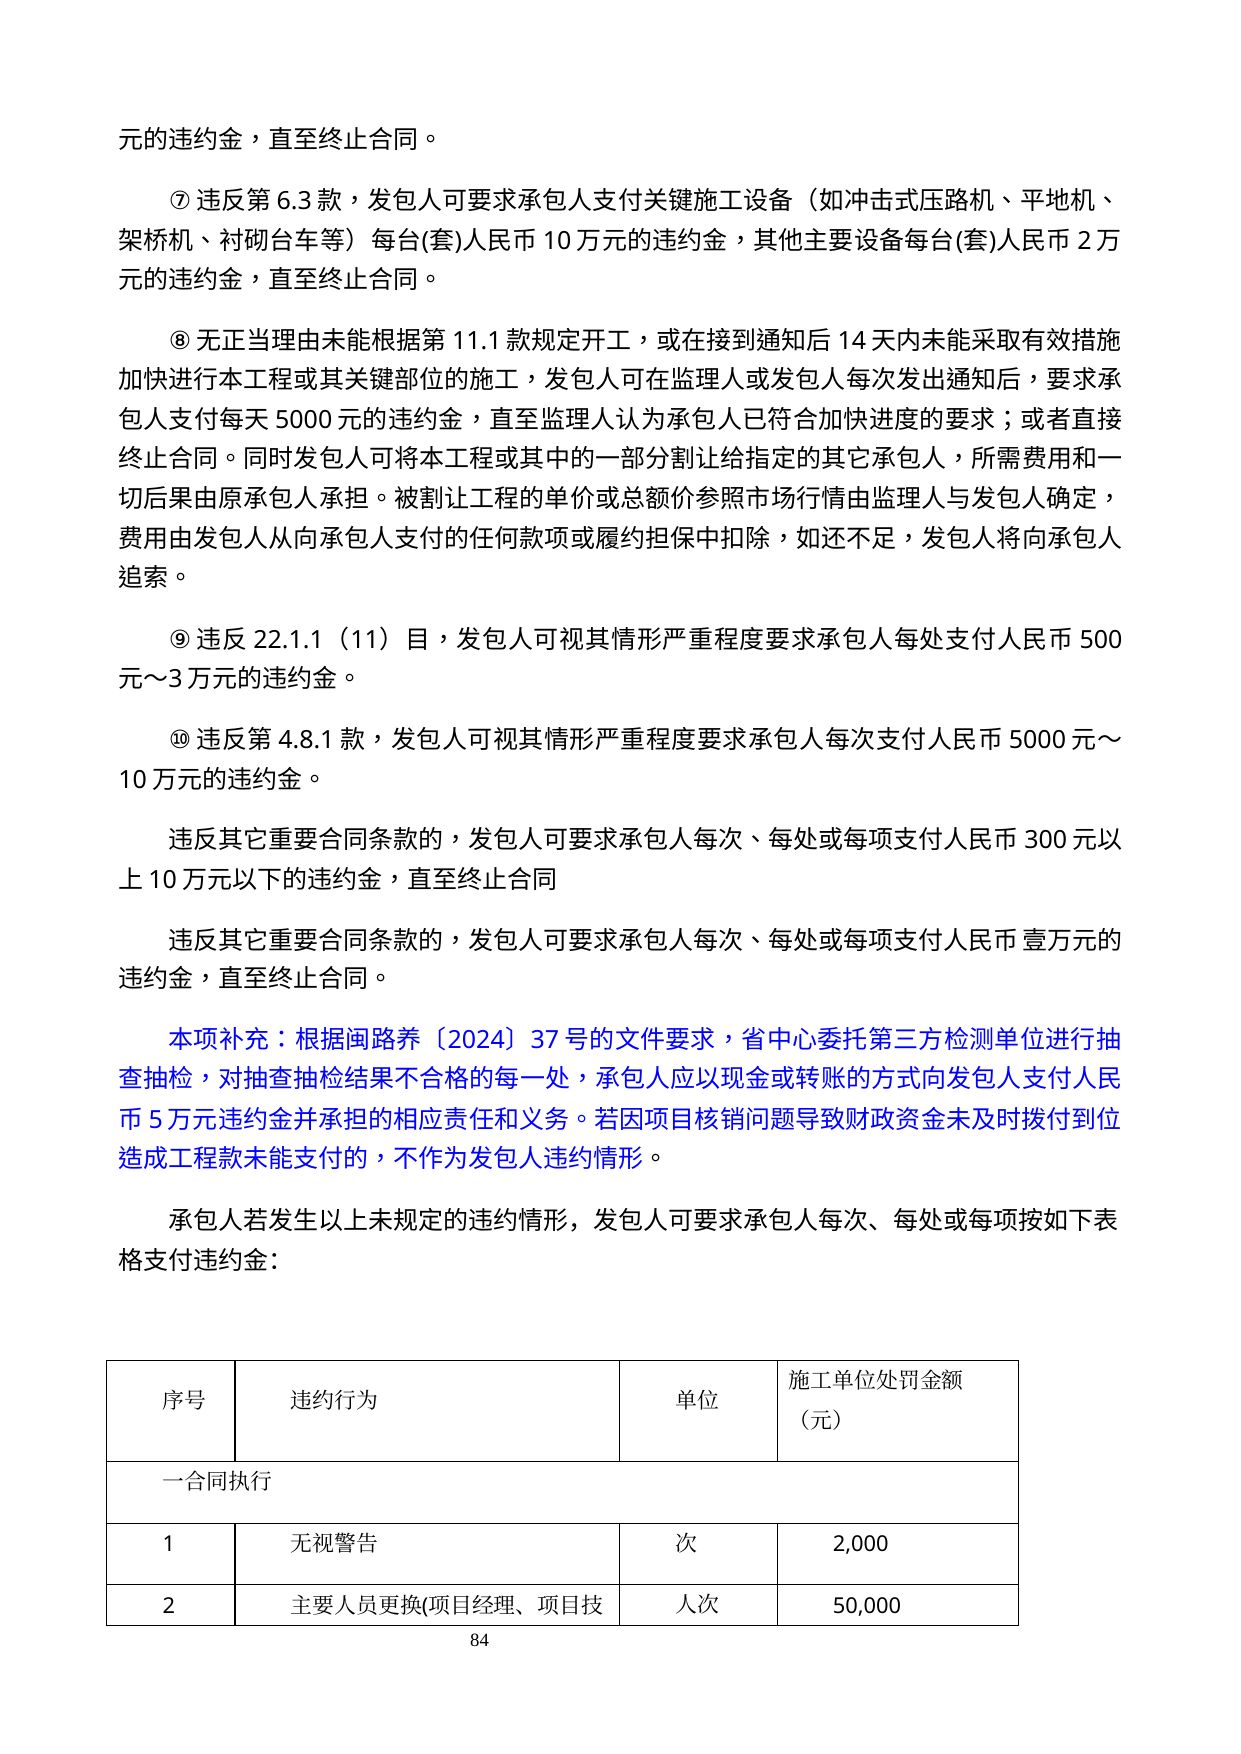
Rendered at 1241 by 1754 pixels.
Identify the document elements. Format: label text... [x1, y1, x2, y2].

text ⑧无正当理由未能根据第11.1款规定开工，或在接到通知后14天内未能采取有效措施加快进行本工程或其关键部位的施工，发包人可在监理人或发包人每次发出通知后，要求承包人支付每天5000元的违约金，直至监理人认为承包人已符合加快进度的要求；或者直接终止合同。同时发包人可将本工程或其中的一部分割让给指定的其它承包人，所需费用和一切后果由原承包人承担。被割让工程的单价或总额价参照市场行情由监理人与发包人确定，费用由发包人从向承包人支付的任何款项或履约担保中扣除，如还不足，发包人将向承包人追索。 [118, 320, 1122, 598]
table_cell 1 [107, 1524, 234, 1584]
table_header 序号 [107, 1361, 234, 1461]
table_cell 人次 [620, 1585, 777, 1625]
text ⑨违反22.1.1（11）目，发包人可视其情形严重程度要求承包人每处支付人民币500元～3万元的违约金。 [118, 618, 1122, 698]
table_cell 2 [107, 1585, 234, 1625]
text ⑦违反第6.3款，发包人可要求承包人支付关键施工设备（如冲击式压路机、平地机、架桥机、衬砌台车等）每台(套)人民币10万元的违约金，其他主要设备每台(套)人民币2万元的违约金，直至终止合同。 [118, 180, 1122, 299]
text 本项补充：根据闽路养〔2024〕37号的文件要求，省中心委托第三方检测单位进行抽查抽检，对抽查抽检结果不合格的每一处，承包人应以现金或转账的方式向发包人支付人民币5万元违约金并承担的相应责任和义务。若因项目核销问题导致财政资金未及时拨付到位造成工程款未能支付的，不作为发包人违约情形。 [118, 1019, 1122, 1178]
table_header 单位 [620, 1361, 777, 1461]
table_cell 2,000 [778, 1524, 1018, 1584]
table_cell 次 [620, 1524, 777, 1584]
text 承包人若发生以上未规定的违约情形，发包人可要求承包人每次、每处或每项按如下表格支付违约金： [118, 1199, 1122, 1278]
text ⑩违反第4.8.1款，发包人可视其情形严重程度要求承包人每次支付人民币5000元～10万元的违约金。 [118, 719, 1122, 798]
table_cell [236, 1585, 619, 1625]
table_cell 无视警告 [236, 1524, 619, 1584]
table_header 违约行为 [236, 1361, 619, 1461]
text 违反其它重要合同条款的，发包人可要求承包人每次、每处或每项支付人民币300元以上10万元以下的违约金，直至终止合同 [118, 819, 1122, 898]
table_cell 50,000 [778, 1585, 1018, 1625]
table_cell 一合同执行 [107, 1462, 1018, 1522]
table_header 施工单位处罚金额（元） [778, 1361, 1018, 1461]
text 违反其它重要合同条款的，发包人可要求承包人每次、每处或每项支付人民币壹万元的违约金，直至终止合同。 [118, 919, 1122, 998]
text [118, 119, 1122, 159]
